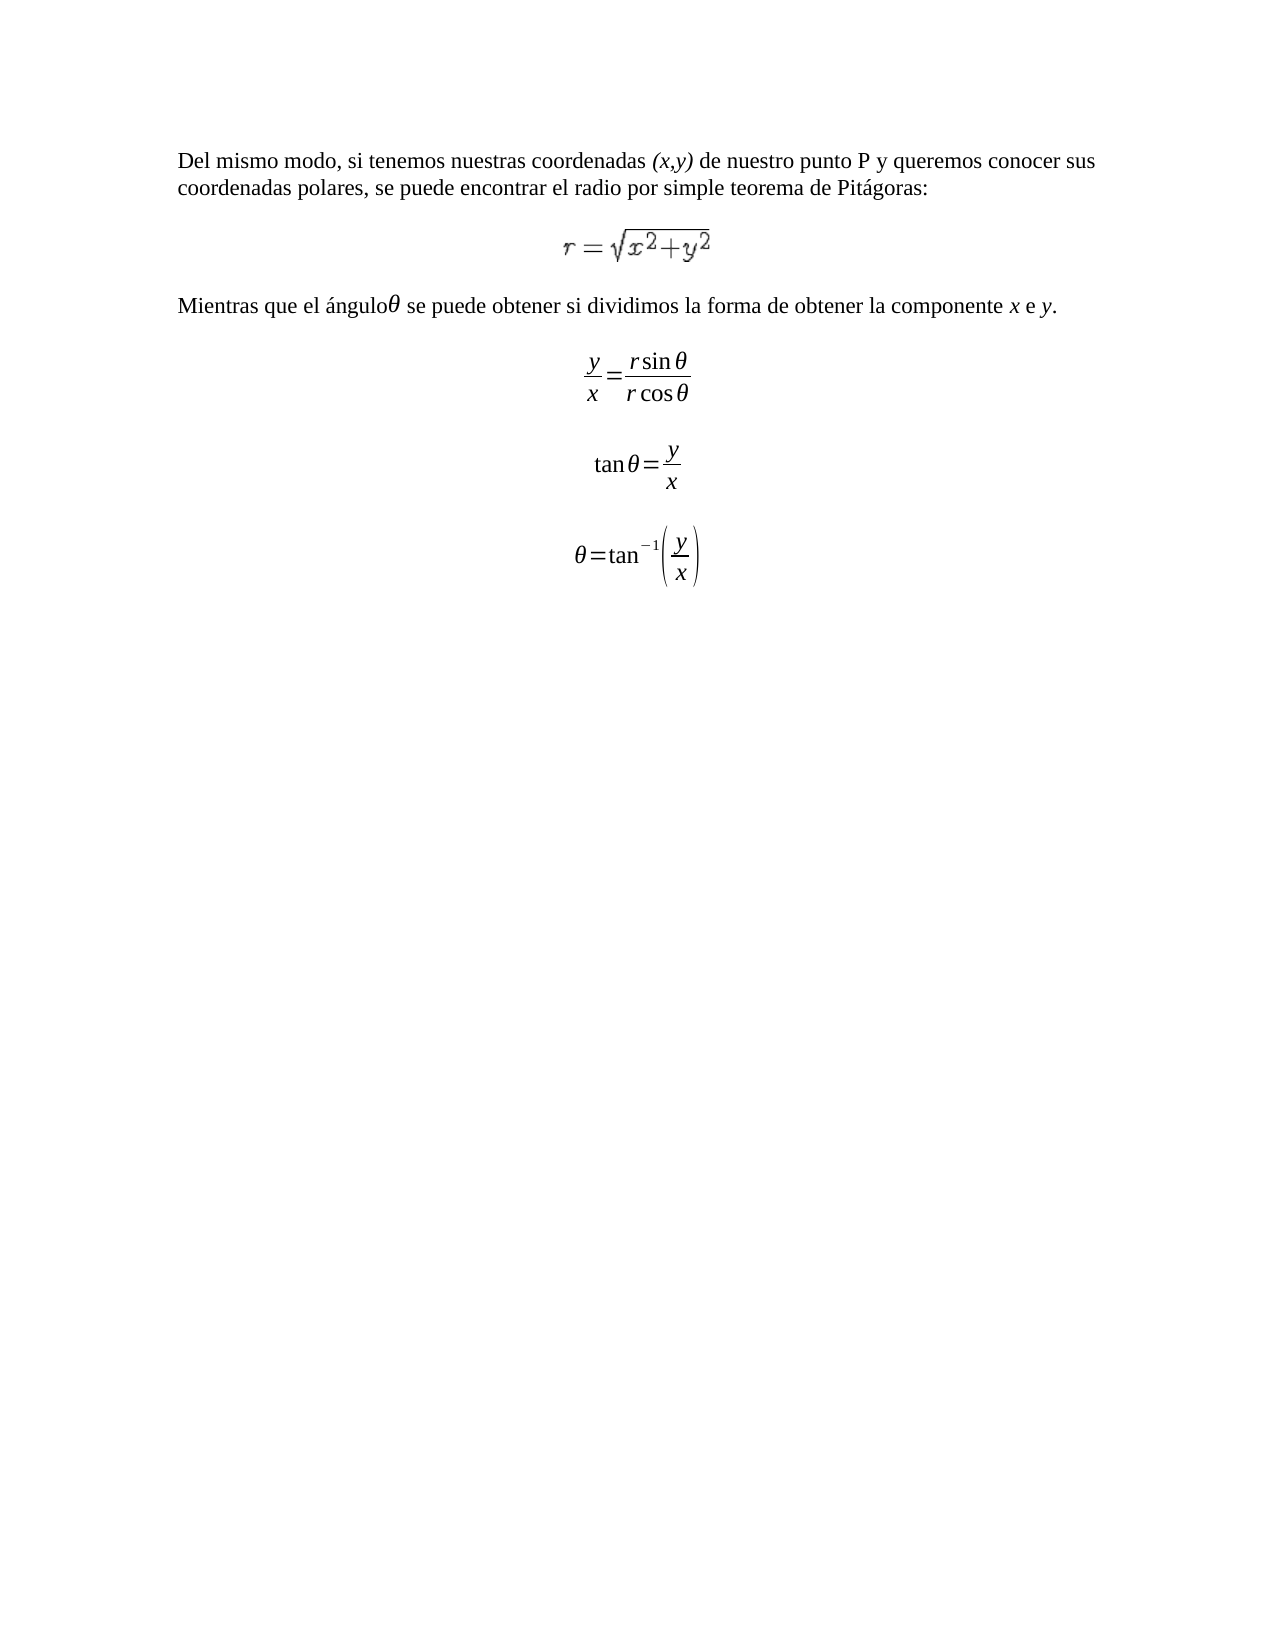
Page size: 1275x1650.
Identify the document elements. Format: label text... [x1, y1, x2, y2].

picture [562, 229, 713, 262]
text Del mismo modo, si tenemos nuestras coordenadas (x,y) de nuestro punto P y queremos conocer sus coordenadas polares, se puede encontrar el radio por simple teorema de Pitágoras: [177, 148, 1098, 200]
text Mientras que el ángulo se puede obtener si dividimos la forma de obtener la componente x e y. [177, 291, 1098, 319]
